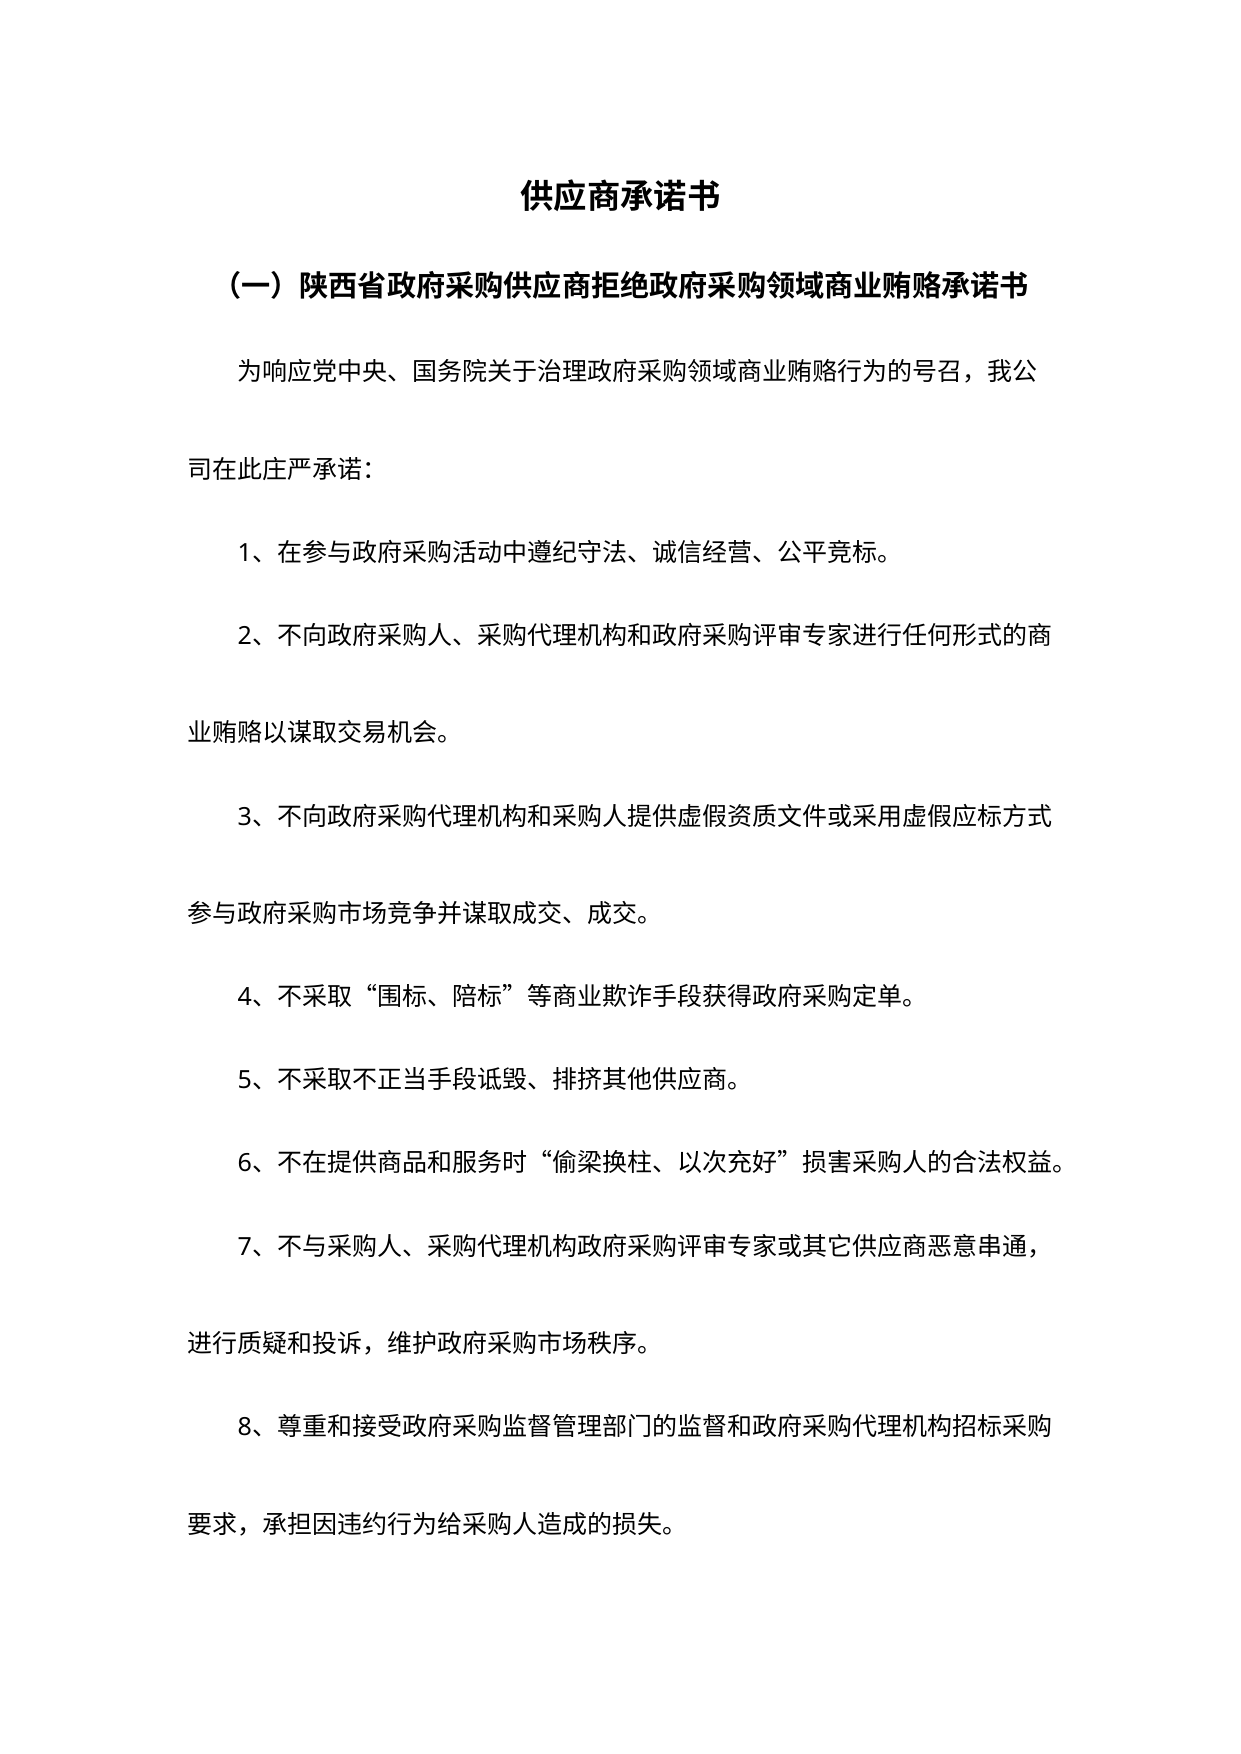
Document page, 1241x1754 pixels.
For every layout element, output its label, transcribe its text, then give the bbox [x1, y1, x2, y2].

text 4、不采取“围标、陪标”等商业欺诈手段获得政府采购定单。 [187, 962, 1053, 1027]
text 8、尊重和接受政府采购监督管理部门的监督和政府采购代理机构招标采购要求，承担因违约行为给采购人造成的损失。 [187, 1392, 1053, 1555]
text 7、不与采购人、采购代理机构政府采购评审专家或其它供应商恶意串通，进行质疑和投诉，维护政府采购市场秩序。 [187, 1212, 1053, 1374]
text 3、不向政府采购代理机构和采购人提供虚假资质文件或采用虚假应标方式参与政府采购市场竞争并谋取成交、成交。 [187, 782, 1053, 944]
text 供应商承诺书 [187, 162, 1053, 227]
text 6、不在提供商品和服务时“偷梁换柱、以次充好”损害采购人的合法权益。 [187, 1128, 1053, 1193]
text 为响应党中央、国务院关于治理政府采购领域商业贿赂行为的号召，我公司在此庄严承诺： [187, 337, 1053, 500]
text 5、不采取不正当手段诋毁、排挤其他供应商。 [187, 1045, 1053, 1110]
text （一）陕西省政府采购供应商拒绝政府采购领域商业贿赂承诺书 [187, 251, 1053, 316]
text 2、不向政府采购人、采购代理机构和政府采购评审专家进行任何形式的商业贿赂以谋取交易机会。 [187, 601, 1053, 763]
text 1、在参与政府采购活动中遵纪守法、诚信经营、公平竞标。 [187, 518, 1053, 583]
